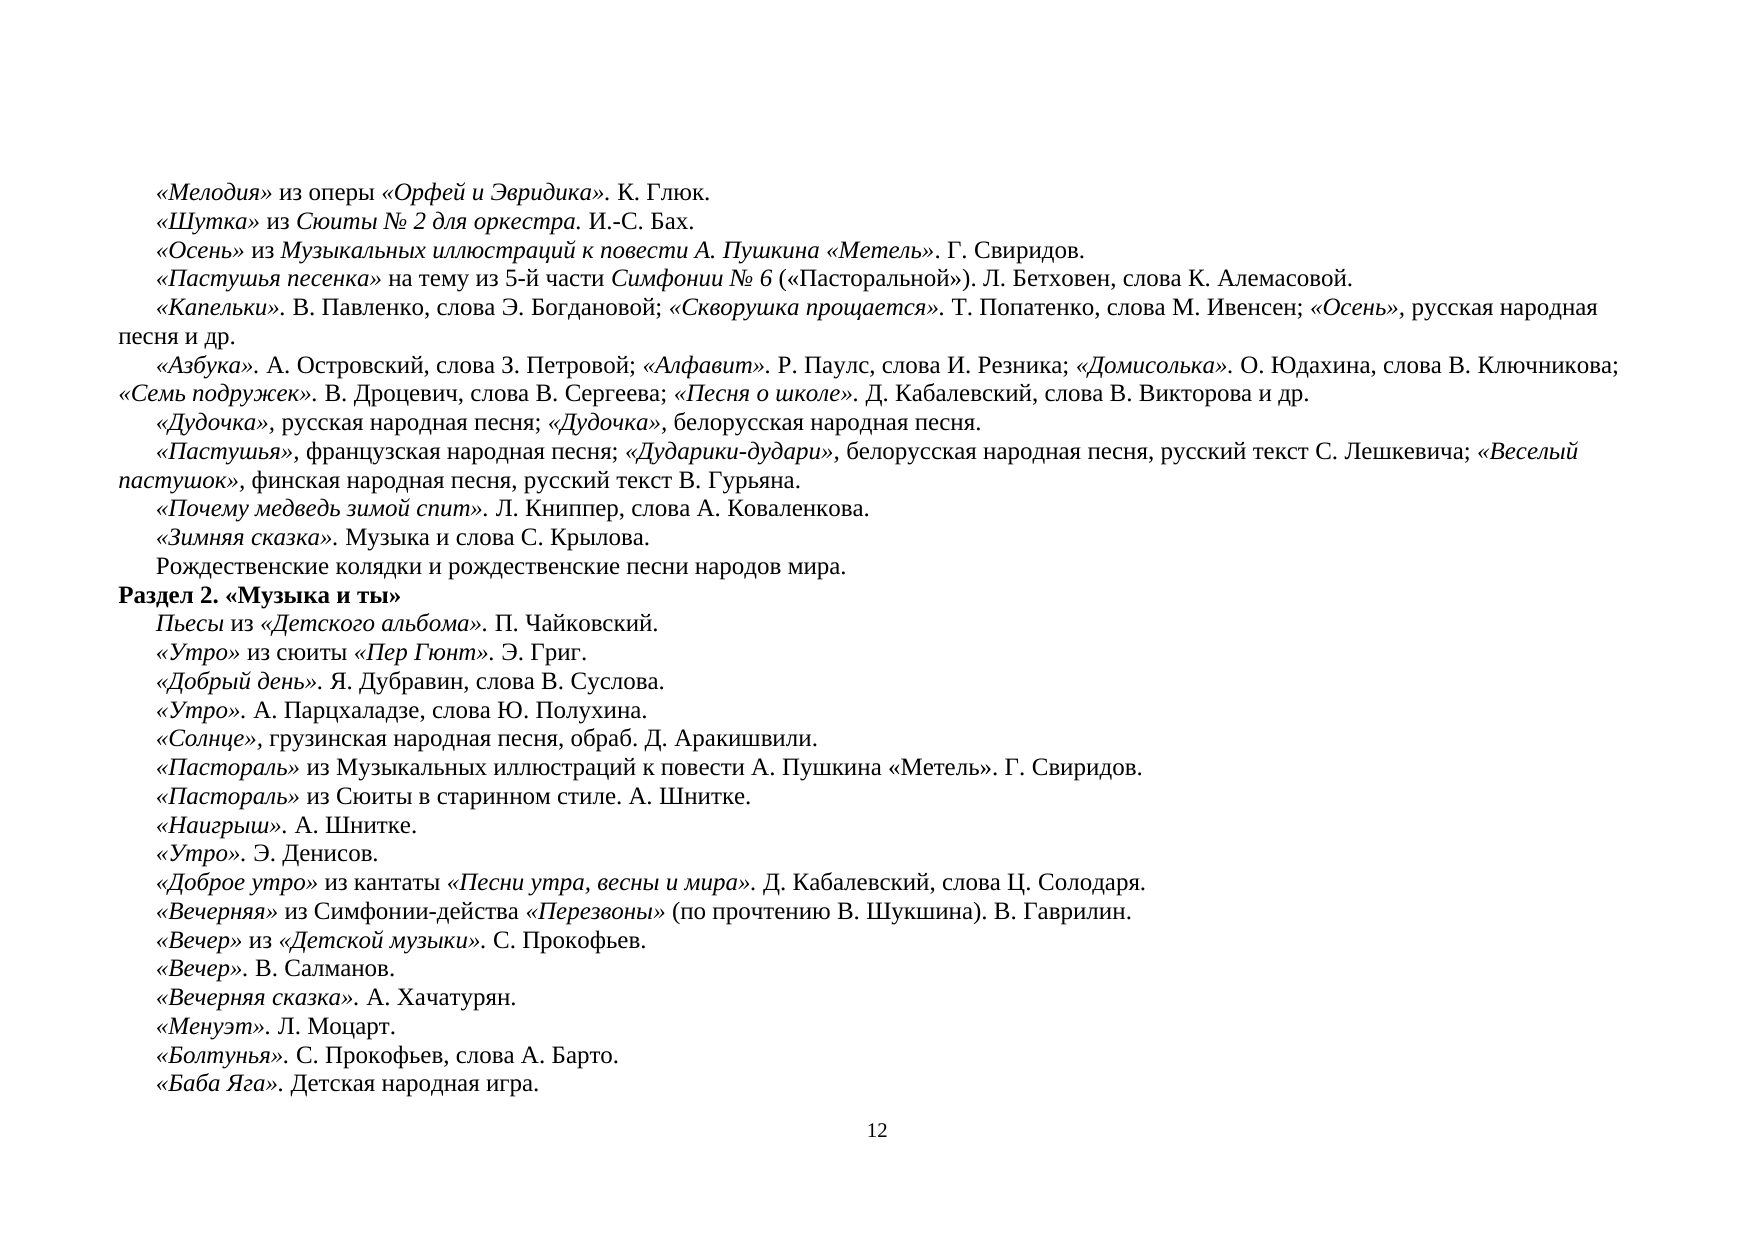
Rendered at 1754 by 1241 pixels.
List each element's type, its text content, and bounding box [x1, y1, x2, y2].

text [118, 608, 1636, 1097]
text Раздел 2. «Музыка и ты» [118, 580, 1636, 608]
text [118, 177, 1636, 580]
